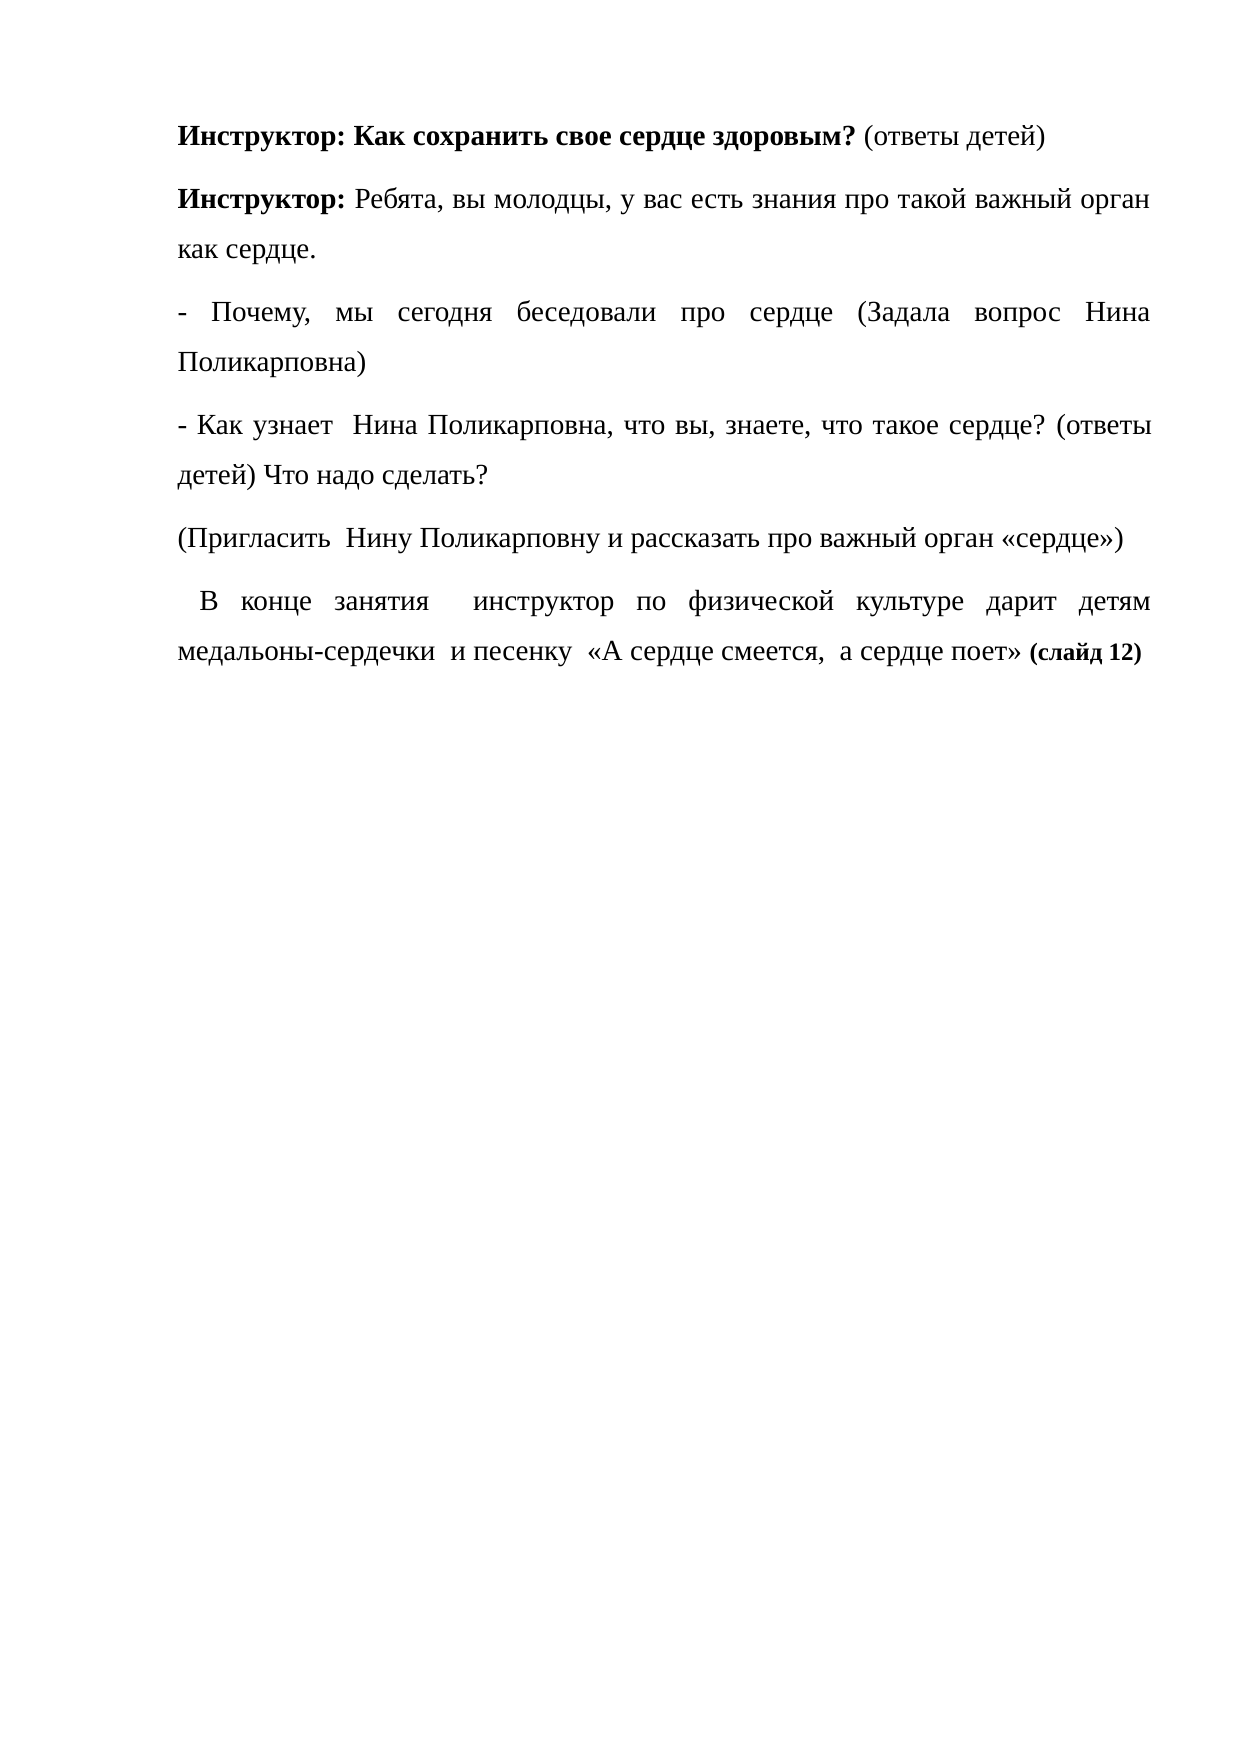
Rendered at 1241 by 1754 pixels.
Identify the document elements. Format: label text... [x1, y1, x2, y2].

text - Как узнает Нина Поликарповна, что вы, знаете, что такое сердце? (ответы детей) Что надо сделать? [177, 407, 1152, 491]
text Инструктор: Как сохранить свое сердце здоровым? (ответы детей) [177, 118, 1152, 152]
text (Пригласить Нину Поликарповну и рассказать про важный орган «сердце») [177, 520, 1152, 554]
text В конце занятия инструктор по физической культуре дарит детям медальоны-сердечки и песенку «А сердце смеется, а сердце поет» (слайд 12) [177, 583, 1152, 667]
text Инструктор: Ребята, вы молодцы, у вас есть знания про такой важный орган как сердце. [177, 181, 1152, 265]
text - Почему, мы сегодня беседовали про сердце (Задала вопрос Нина Поликарповна) [177, 294, 1152, 378]
